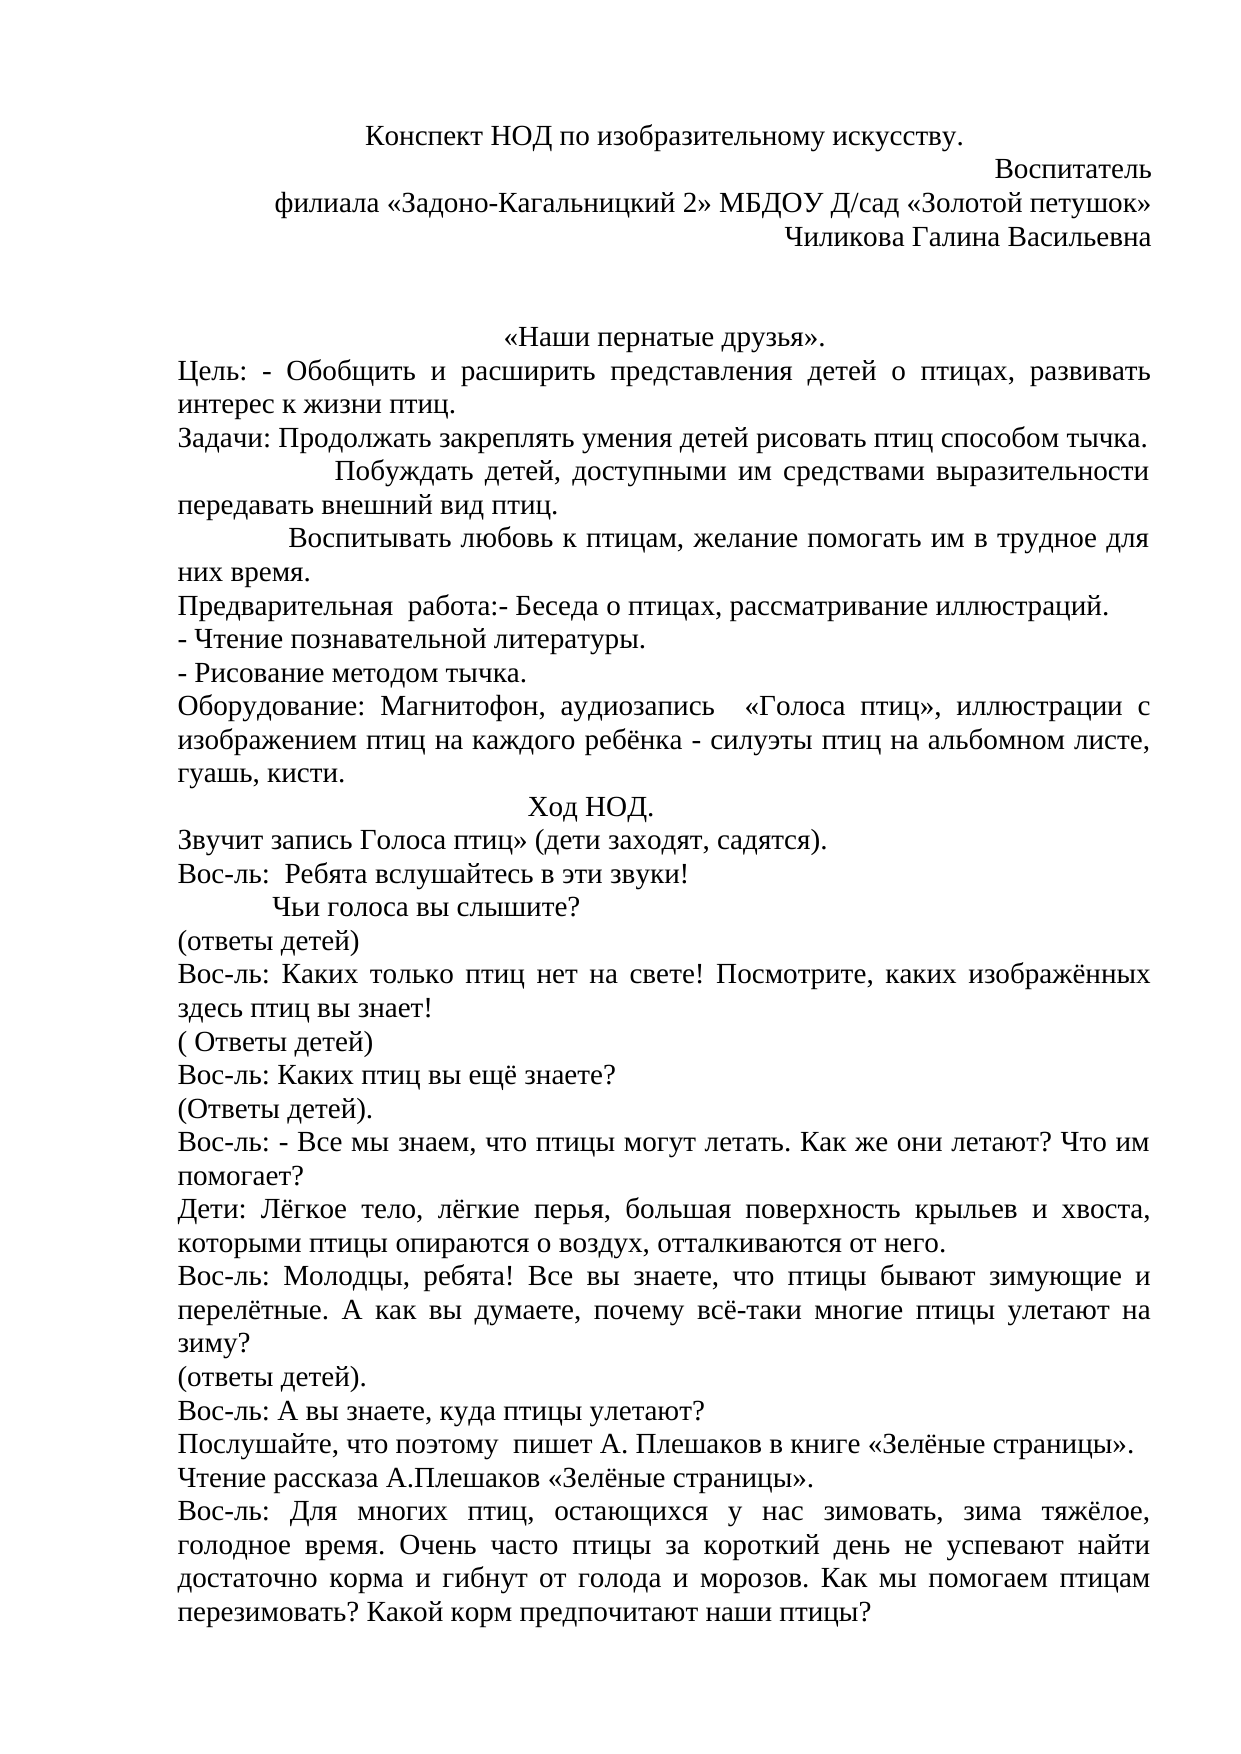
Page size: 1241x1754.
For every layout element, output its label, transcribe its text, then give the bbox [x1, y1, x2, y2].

text (Ответы детей). [177, 1091, 1152, 1124]
text Чьи голоса вы слышите? [177, 889, 1152, 923]
text Воспитатель [177, 152, 1152, 185]
text филиала «Задоно-Кагальницкий 2» МБДОУ Д/сад «Золотой петушок» [177, 185, 1152, 219]
text Вос-ль: Каких только птиц нет на свете! Посмотрите, каких изображённых здесь птиц вы знает! [177, 957, 1152, 1024]
text Вос-ль: Для многих птиц, остающихся у нас зимовать, зима тяжёлое, голодное время. Очень часто птицы за короткий день не успевают найти достаточно корма и гибнут от голода и морозов. Как мы помогаем птицам перезимовать? Какой корм предпочитают наши птицы? [177, 1493, 1152, 1627]
text Вос-ль: Ребята вслушайтесь в эти звуки! [177, 856, 1152, 889]
text Вос-ль: А вы знаете, куда птицы улетают? [177, 1393, 1152, 1426]
text Вос-ль: Молодцы, ребята! Все вы знаете, что птицы бывают зимующие и перелётные. А как вы думаете, почему всё-таки многие птицы улетают на зиму? [177, 1258, 1152, 1359]
text - Чтение познавательной литературы. [177, 621, 1152, 655]
text Оборудование: Магнитофон, аудиозапись «Голоса птиц», иллюстрации с изображением птиц на каждого ребёнка - силуэты птиц на альбомном листе, гуашь, кисти. [177, 688, 1152, 789]
text Цель: - Обобщить и расширить представления детей о птицах, развивать интерес к жизни птиц. [177, 353, 1152, 420]
text Воспитывать любовь к птицам, желание помогать им в трудное для них время. [177, 521, 1152, 588]
text «Наши пернатые друзья». [177, 319, 1152, 353]
text Задачи: Продолжать закреплять умения детей рисовать птиц способом тычка. [177, 420, 1152, 453]
text (ответы детей). [177, 1359, 1152, 1393]
text Дети: Лёгкое тело, лёгкие перья, большая поверхность крыльев и хвоста, которыми птицы опираются о воздух, отталкиваются от него. [177, 1191, 1152, 1258]
text (ответы детей) [177, 923, 1152, 957]
text ( Ответы детей) [177, 1024, 1152, 1057]
text Конспект НОД по изобразительному искусству. [177, 118, 1152, 152]
text Звучит запись Голоса птиц» (дети заходят, садятся). [177, 822, 1152, 856]
text - Рисование методом тычка. [177, 655, 1152, 688]
text Чиликова Галина Васильевна [177, 219, 1152, 252]
text Послушайте, что поэтому пишет А. Плешаков в книге «Зелёные страницы». [177, 1426, 1152, 1460]
text Побуждать детей, доступными им средствами выразительности передавать внешний вид птиц. [177, 453, 1152, 521]
text Вос-ль: - Все мы знаем, что птицы могут летать. Как же они летают? Что им помогает? [177, 1124, 1152, 1191]
text Ход НОД. [177, 789, 1152, 822]
text Вос-ль: Каких птиц вы ещё знаете? [177, 1057, 1152, 1091]
text Чтение рассказа А.Плешаков «Зелёные страницы». [177, 1460, 1152, 1493]
text Предварительная работа:- Беседа о птицах, рассматривание иллюстраций. [177, 588, 1152, 621]
